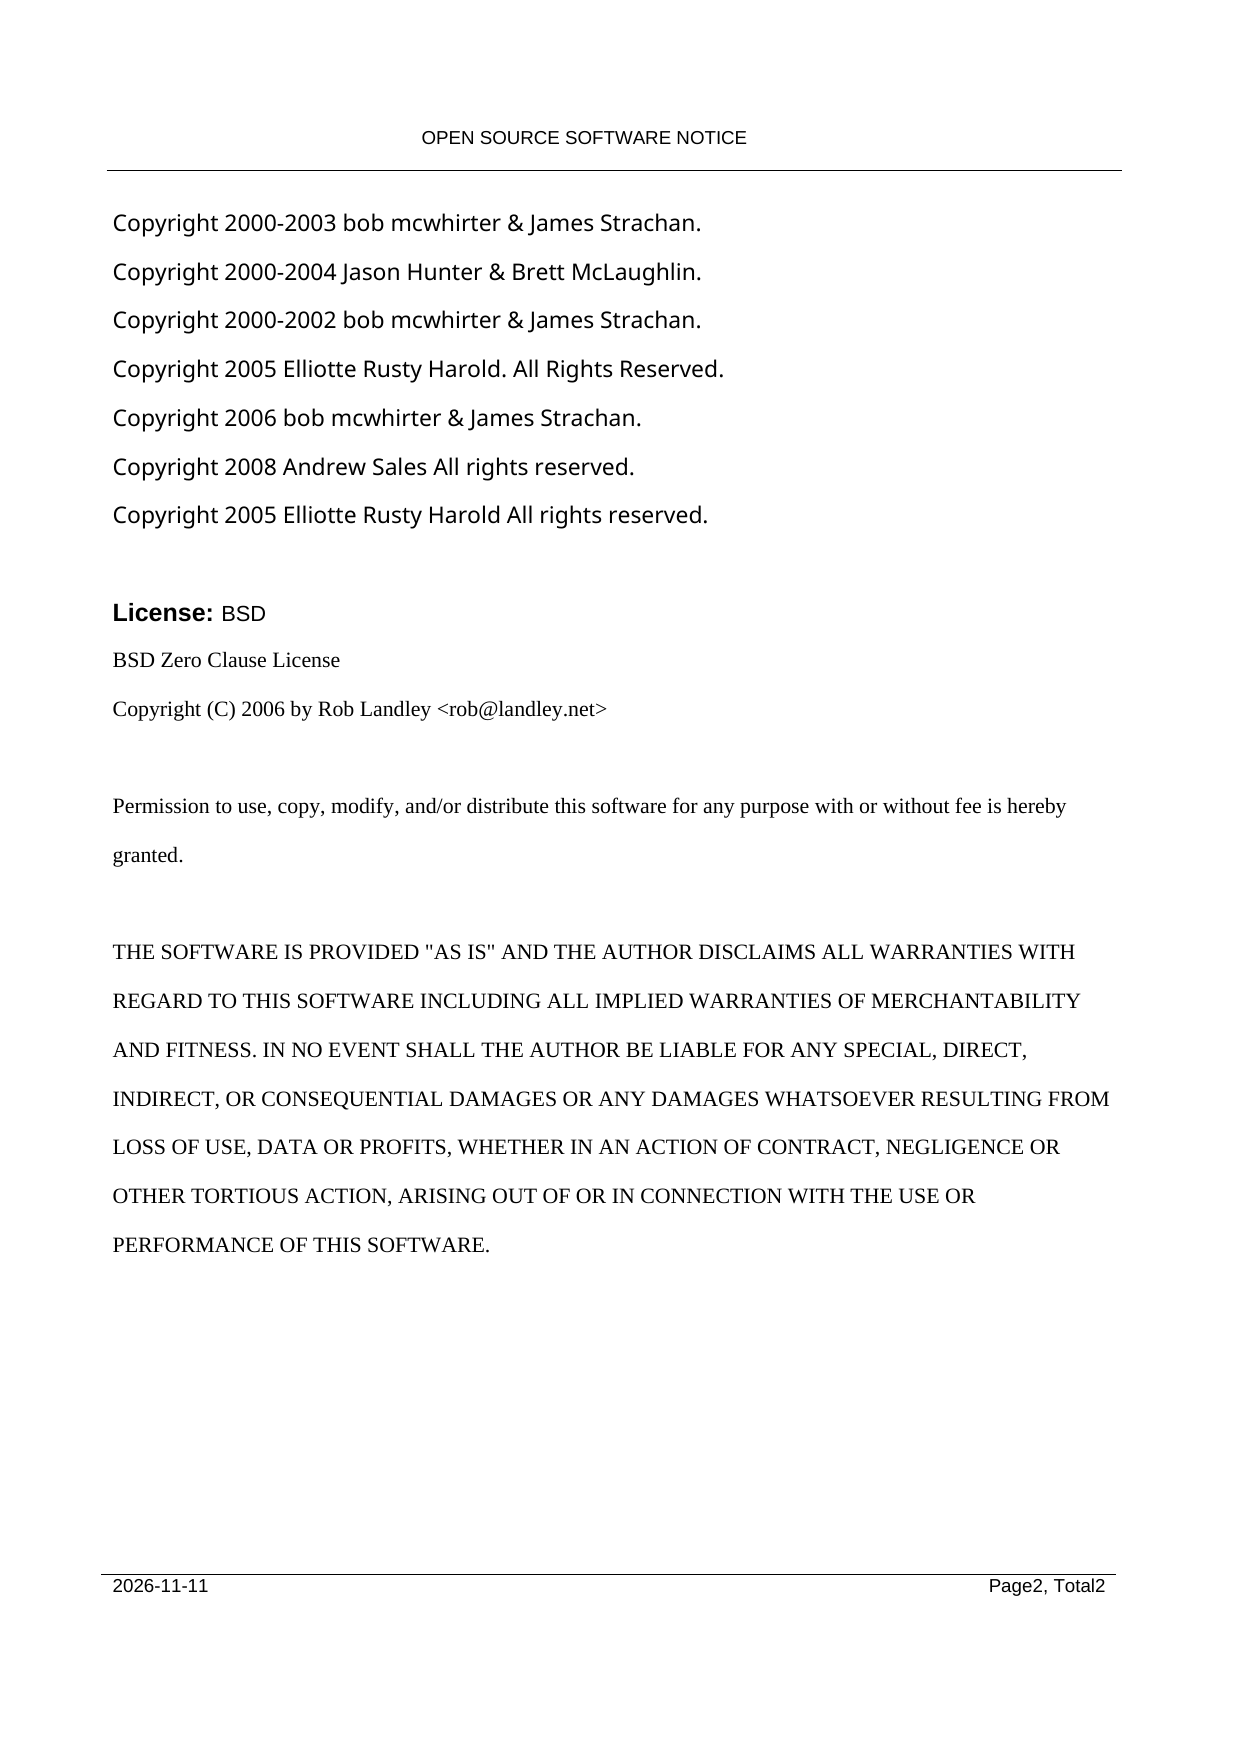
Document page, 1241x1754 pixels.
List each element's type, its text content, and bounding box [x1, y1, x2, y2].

text BSD Zero Clause License Copyright (C) 2006 by Rob Landley <rob@landley.net> Permission to use, copy, modify, and/or distribute this software for any purpose with or without fee is hereby granted. THE SOFTWARE IS PROVIDED "AS IS" AND THE AUTHOR DISCLAIMS ALL WARRANTIES WITH REGARD TO THIS SOFTWARE INCLUDING ALL IMPLIED WARRANTIES OF MERCHANTABILITY AND FITNESS. IN NO EVENT SHALL THE AUTHOR BE LIABLE FOR ANY SPECIAL, DIRECT, INDIRECT, OR CONSEQUENTIAL DAMAGES OR ANY DAMAGES WHATSOEVER RESULTING FROM LOSS OF USE, DATA OR PROFITS, WHETHER IN AN ACTION OF CONTRACT, NEGLIGENCE OR OTHER TORTIOUS ACTION, ARISING OUT OF OR IN CONNECTION WITH THE USE OR PERFORMANCE OF THIS SOFTWARE. [112, 643, 1128, 1309]
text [112, 206, 1128, 580]
text License: BSD [112, 596, 1128, 629]
